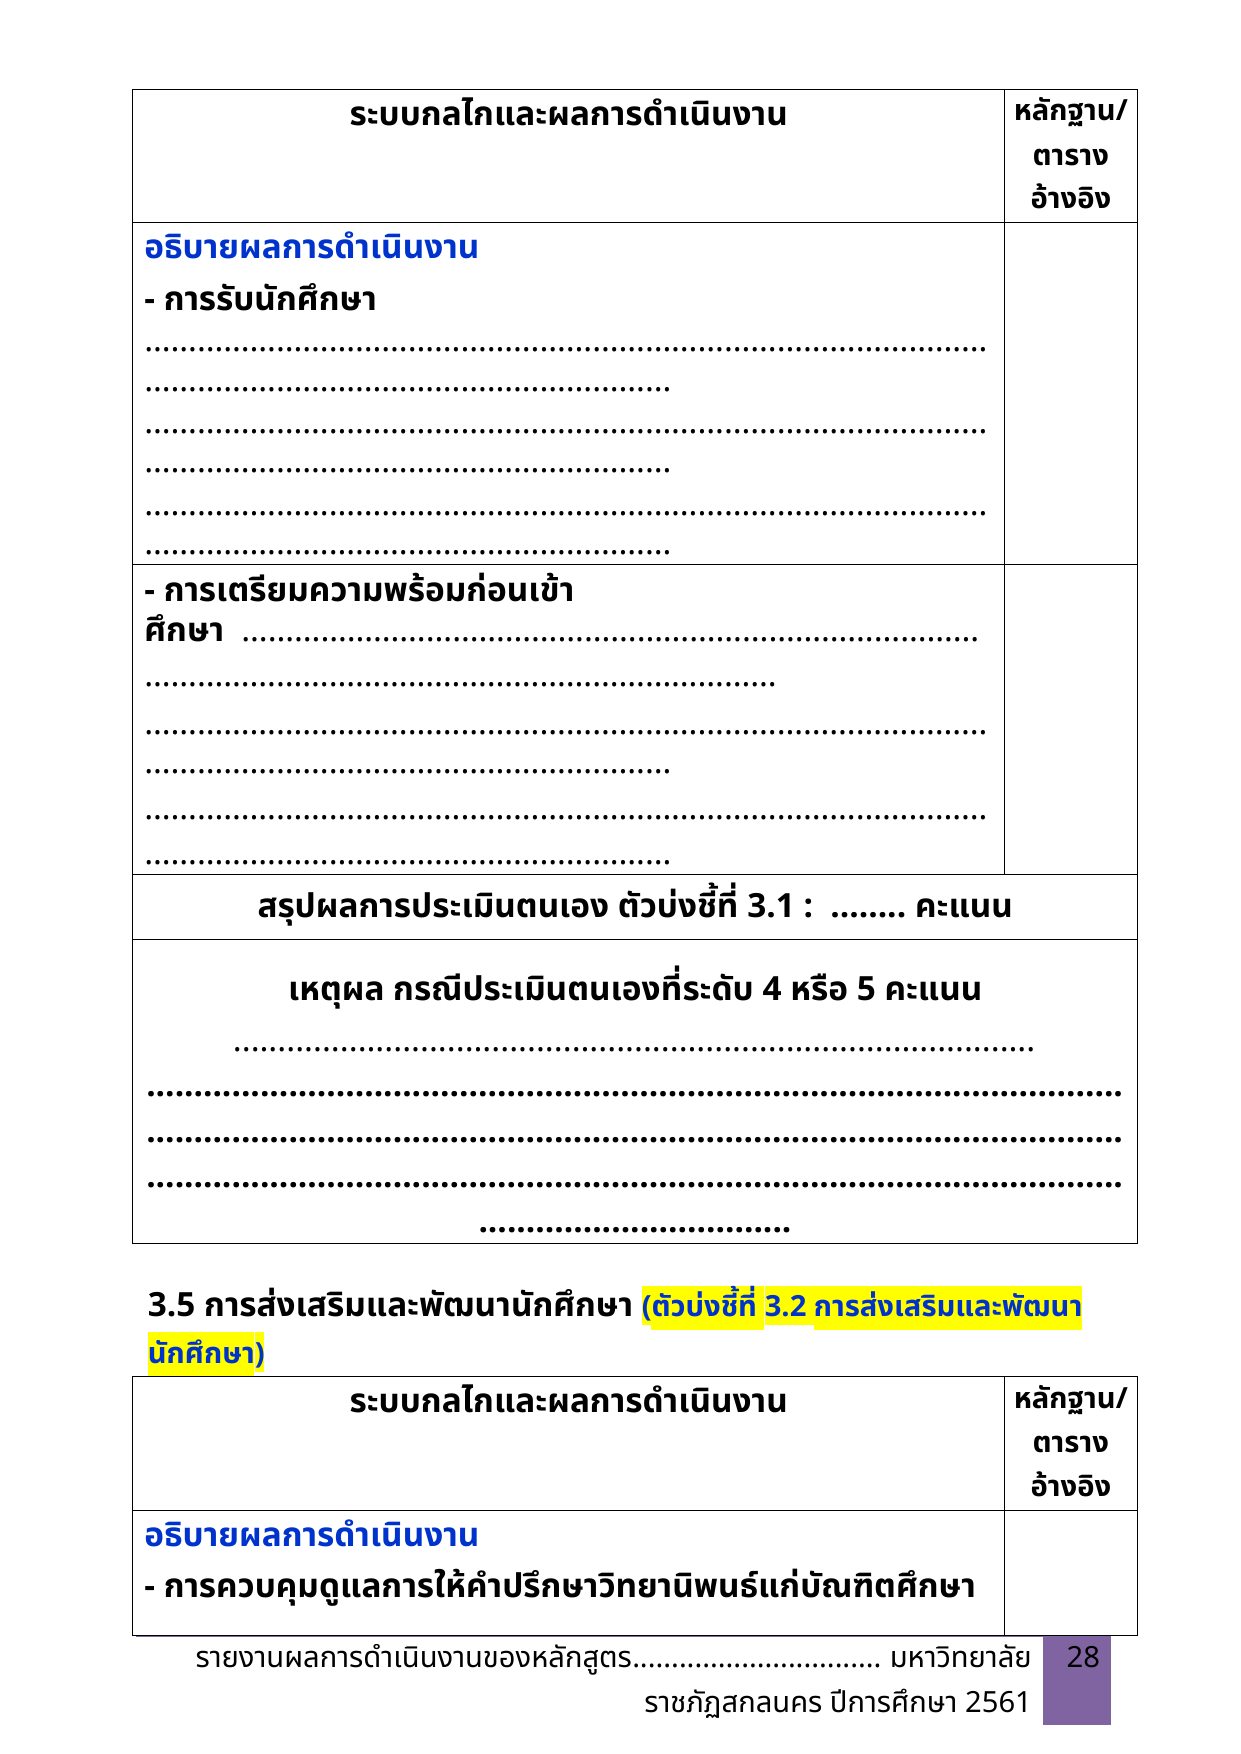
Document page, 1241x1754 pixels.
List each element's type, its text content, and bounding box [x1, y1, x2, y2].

table_header หลักฐาน/ ตารางอ้างอิง [1005, 1377, 1137, 1509]
table_cell - การเตรียมความพร้อมก่อนเข้าศึกษา ………………………………………………………………………………………………………………………………………… ………………………………………………………………………………………………………………………………………… ………………………………………………………………………………………………………………………………………… [133, 565, 1004, 874]
table_header ระบบกลไกและผลการดำเนินงาน [133, 1377, 1004, 1509]
table_cell [1005, 565, 1137, 874]
table_header หลักฐาน/ ตารางอ้างอิง [1005, 90, 1137, 222]
table_cell อธิบายผลการดำเนินงาน - การรับนักศึกษา ………………………………………………………………………………………………………………………………………… ………………………………………………………………………………………………………………………………………… ………………………………………………………………………………………………………………………………………… [133, 223, 1004, 564]
table_cell เหตุผล กรณีประเมินตนเองที่ระดับ 4 หรือ 5 คะแนน .......................................................................................... ...................................................................................................................................................................................................................................................................................................................................................... [133, 940, 1137, 1243]
table_header ระบบกลไกและผลการดำเนินงาน [133, 90, 1004, 222]
table_cell [1005, 1511, 1137, 1634]
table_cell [133, 1511, 1004, 1634]
table_cell [1005, 223, 1137, 564]
table_cell สรุปผลการประเมินตนเอง ตัวบ่งชี้ที่ 3.1 : …….. คะแนน [133, 875, 1137, 939]
text 3.5 การส่งเสริมและพัฒนานักศึกษา (ตัวบ่งชี้ที่ 3.2 การส่งเสริมและพัฒนานักศึกษา) [148, 1281, 1122, 1376]
